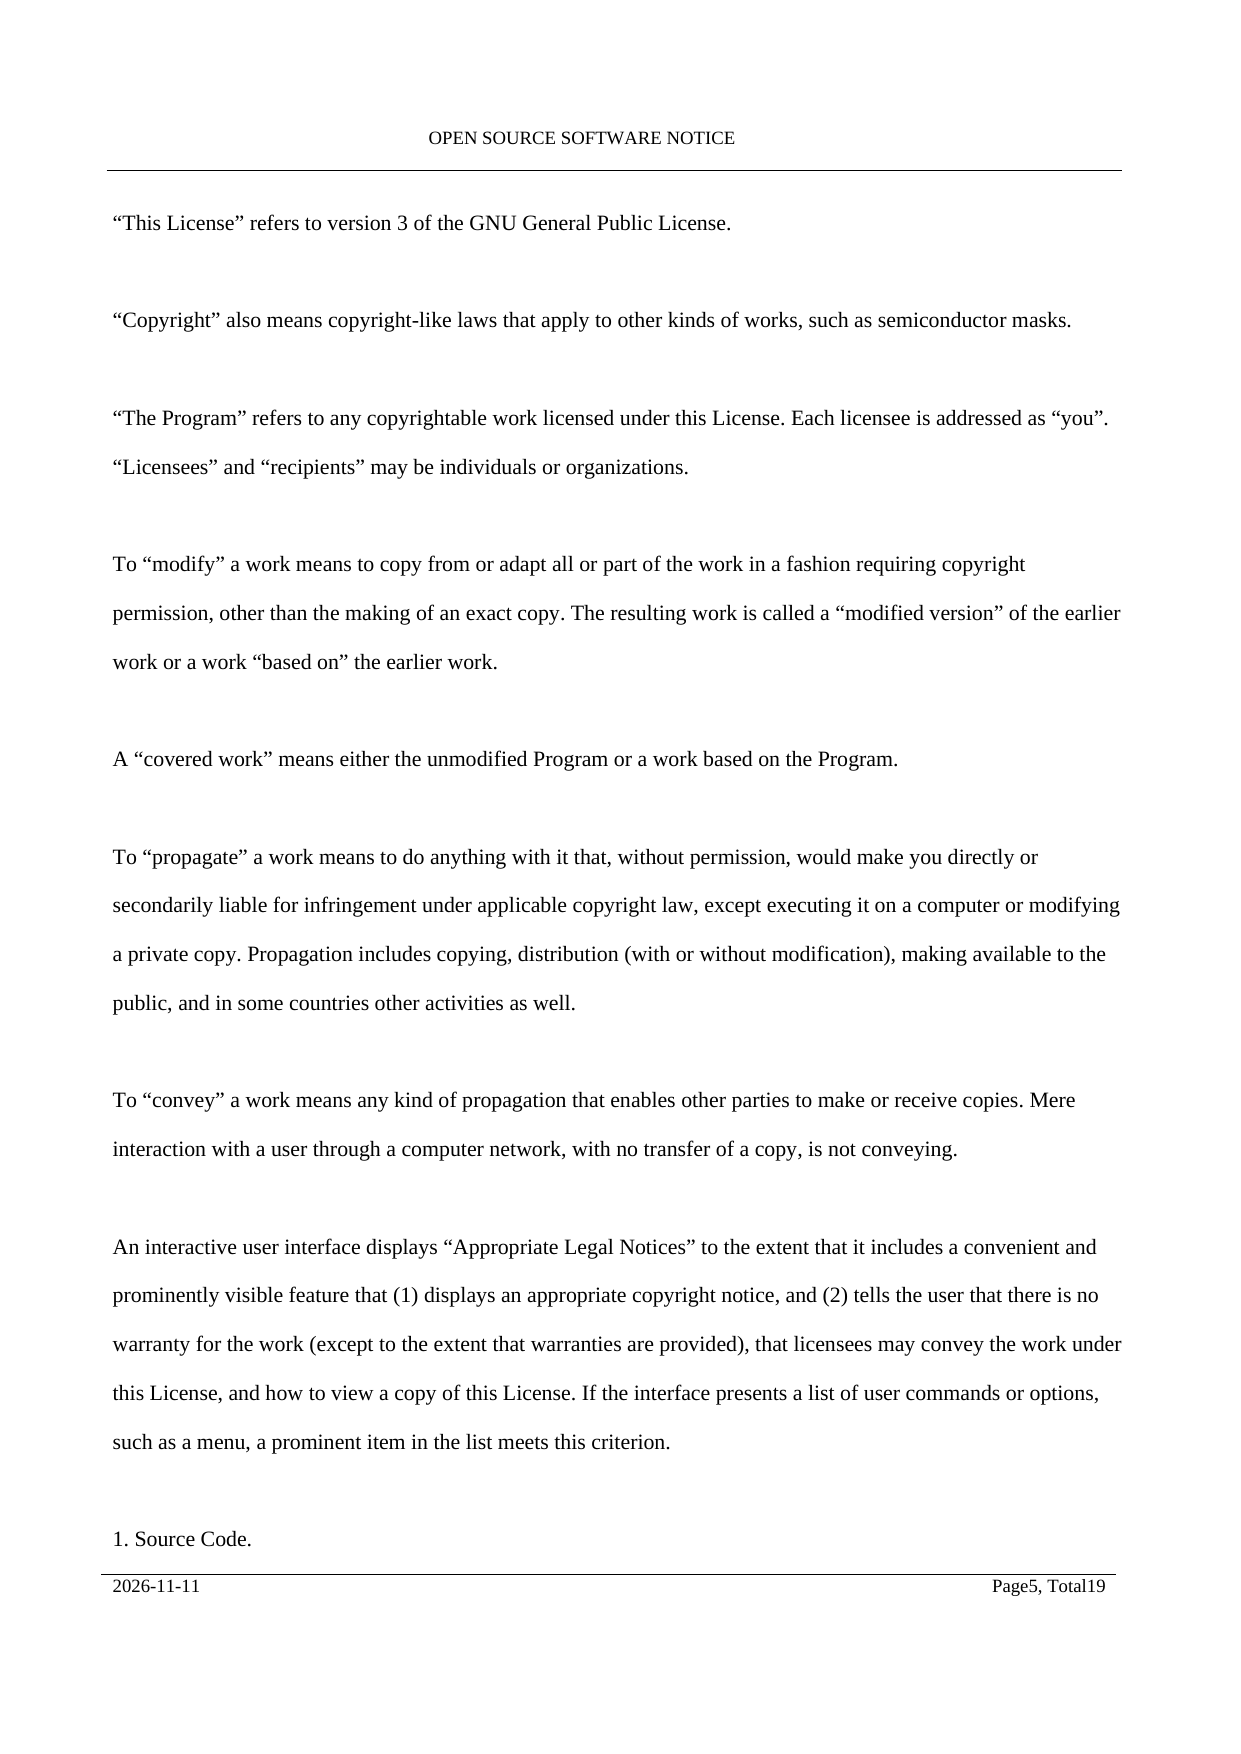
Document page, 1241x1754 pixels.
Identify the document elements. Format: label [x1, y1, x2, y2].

text [112, 206, 1128, 1555]
